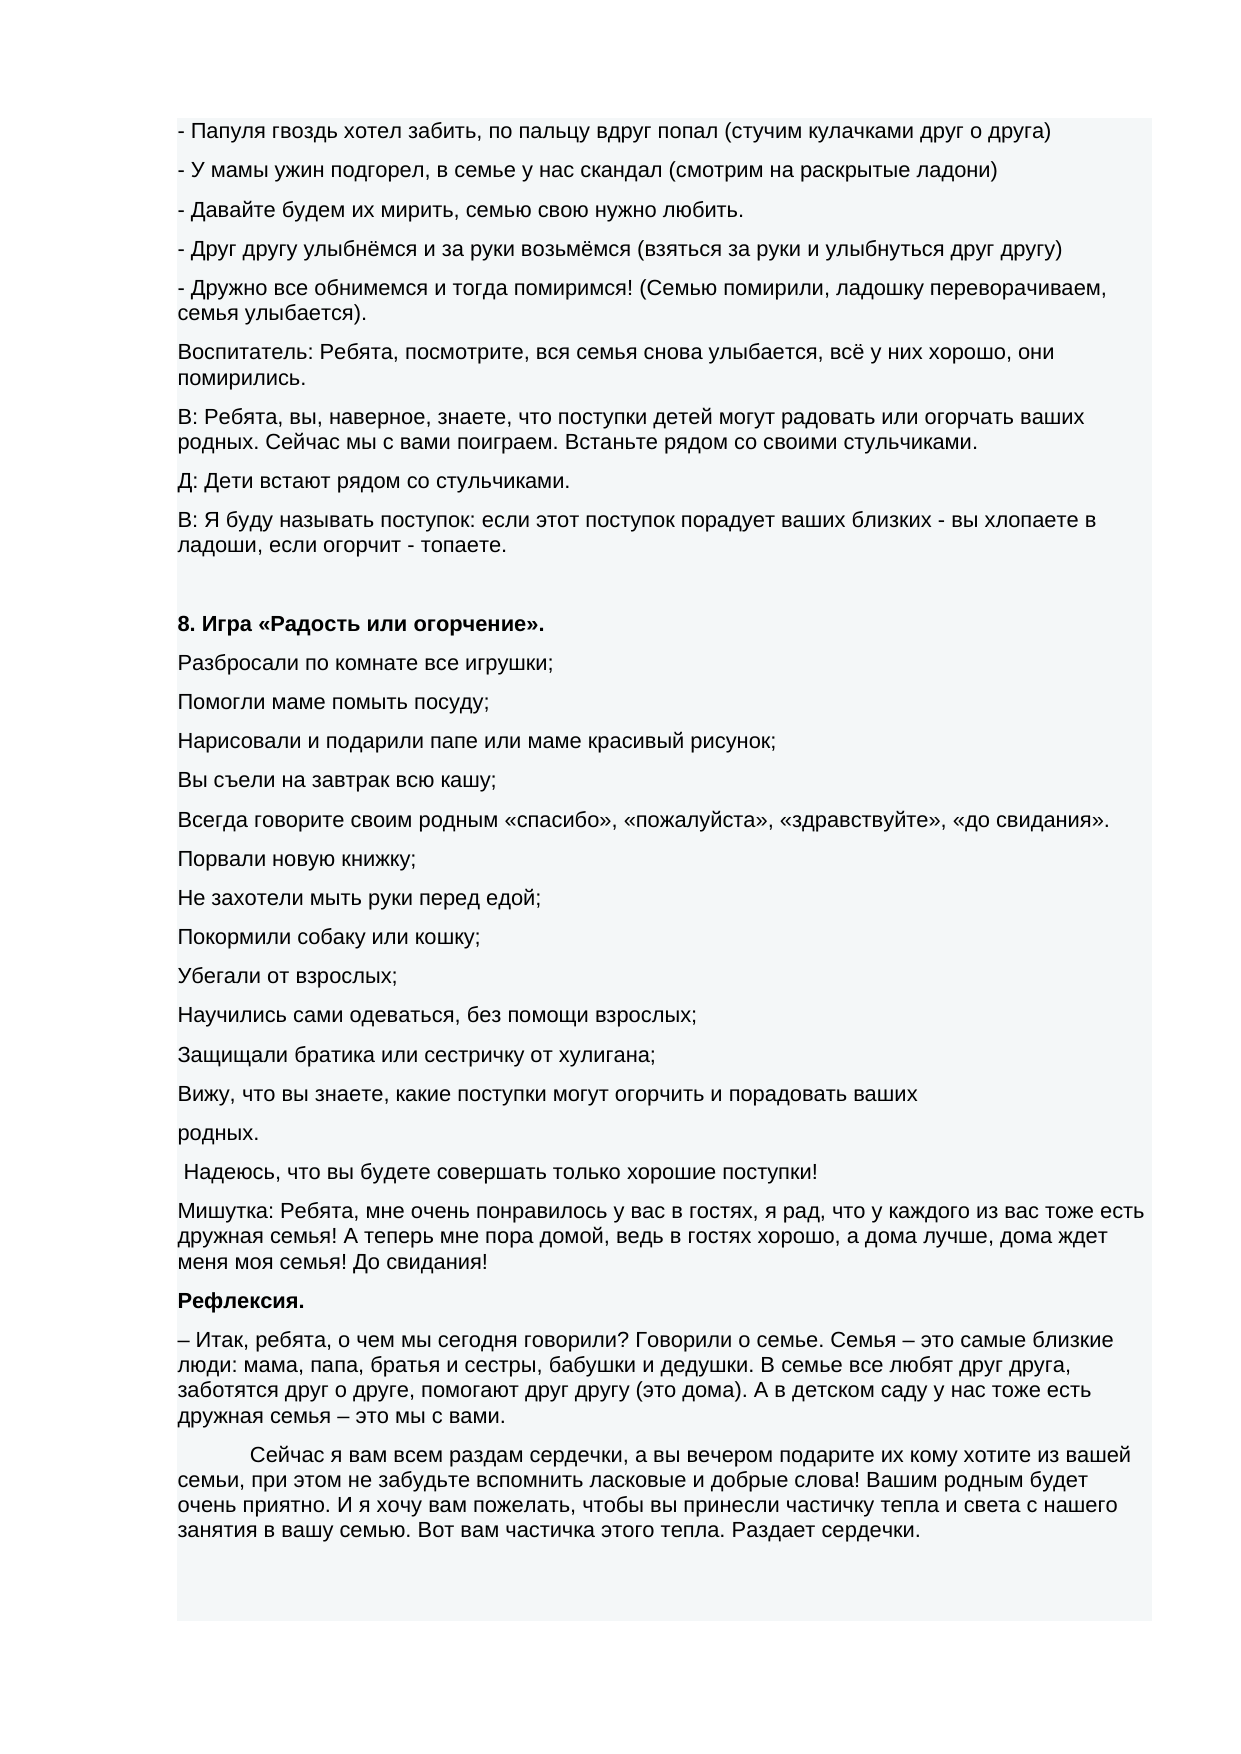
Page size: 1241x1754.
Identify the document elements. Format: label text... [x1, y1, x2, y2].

text - У мамы ужин подгорел, в семье у нас скандал (смотрим на раскрытые ладони) [177, 157, 1152, 182]
text Вы съели на завтрак всю кашу; [177, 767, 1152, 792]
text - Давайте будем их мирить, семью свою нужно любить. [177, 196, 1152, 222]
text В: Ребята, вы, наверное, знаете, что поступки детей могут радовать или огорчать ваших родных. Сейчас мы с вами поиграем. Встаньте рядом со своими стульчиками. [177, 403, 1152, 454]
text Разбросали по комнате все игрушки; [177, 650, 1152, 675]
text Всегда говорите своим родным «спасибо», «пожалуйста», «здравствуйте», «до свидания». [177, 806, 1152, 832]
text Мишутка: Ребята, мне очень понравилось у вас в гостях, я рад, что у каждого из вас тоже есть дружная семья! А теперь мне пора домой, ведь в гостях хорошо, а дома лучше, дома ждет меня моя семья! До свидания! [177, 1198, 1152, 1274]
text – Итак, ребята, о чем мы сегодня говорили? Говорили о семье. Семья – это самые близкие люди: мама, папа, братья и сестры, бабушки и дедушки. В семье все любят друг друга, заботятся друг о друге, помогают друг другу (это дома). А в детском саду у нас тоже есть дружная семья – это мы с вами. [177, 1327, 1152, 1428]
text - Друг другу улыбнёмся и за руки возьмёмся (взяться за руки и улыбнуться друг другу) [177, 236, 1152, 261]
text Надеюсь, что вы будете совершать только хорошие поступки! [177, 1159, 1152, 1184]
text - Дружно все обнимемся и тогда помиримся! (Семью помирили, ладошку переворачиваем, семья улыбается). [177, 275, 1152, 325]
text родных. [177, 1120, 1152, 1145]
text Порвали новую книжку; [177, 846, 1152, 871]
text Сейчас я вам всем раздам сердечки, а вы вечером подарите их кому хотите из вашей семьи, при этом не забудьте вспомнить ласковые и добрые слова! Вашим родным будет очень приятно. И я хочу вам пожелать, чтобы вы принесли частичку тепла и света с нашего занятия в вашу семью. Вот вам частичка этого тепла. Раздает сердечки. [177, 1442, 1152, 1542]
text Помогли маме помыть посуду; [177, 689, 1152, 714]
text В: Я буду называть поступок: если этот поступок порадует ваших близких - вы хлопаете в ладоши, если огорчит - топаете. [177, 507, 1152, 557]
text Нарисовали и подарили папе или маме красивый рисунок; [177, 728, 1152, 753]
text Защищали братика или сестричку от хулигана; [177, 1041, 1152, 1067]
text Не захотели мыть руки перед едой; [177, 885, 1152, 910]
text Рефлексия. [177, 1288, 1152, 1313]
text Воспитатель: Ребята, посмотрите, вся семья снова улыбается, всё у них хорошо, они помирились. [177, 339, 1152, 389]
text Покормили собаку или кошку; [177, 924, 1152, 949]
text Научились сами одеваться, без помощи взрослых; [177, 1002, 1152, 1027]
text Вижу, что вы знаете, какие поступки могут огорчить и порадовать ваших [177, 1081, 1152, 1106]
text - Папуля гвоздь хотел забить, по пальцу вдруг попал (стучим кулачками друг о друга) [177, 118, 1152, 143]
text 8. Игра «Радость или огорчение». [177, 611, 1152, 636]
text Убегали от взрослых; [177, 963, 1152, 988]
text Д: Дети встают рядом со стульчиками. [177, 468, 1152, 493]
